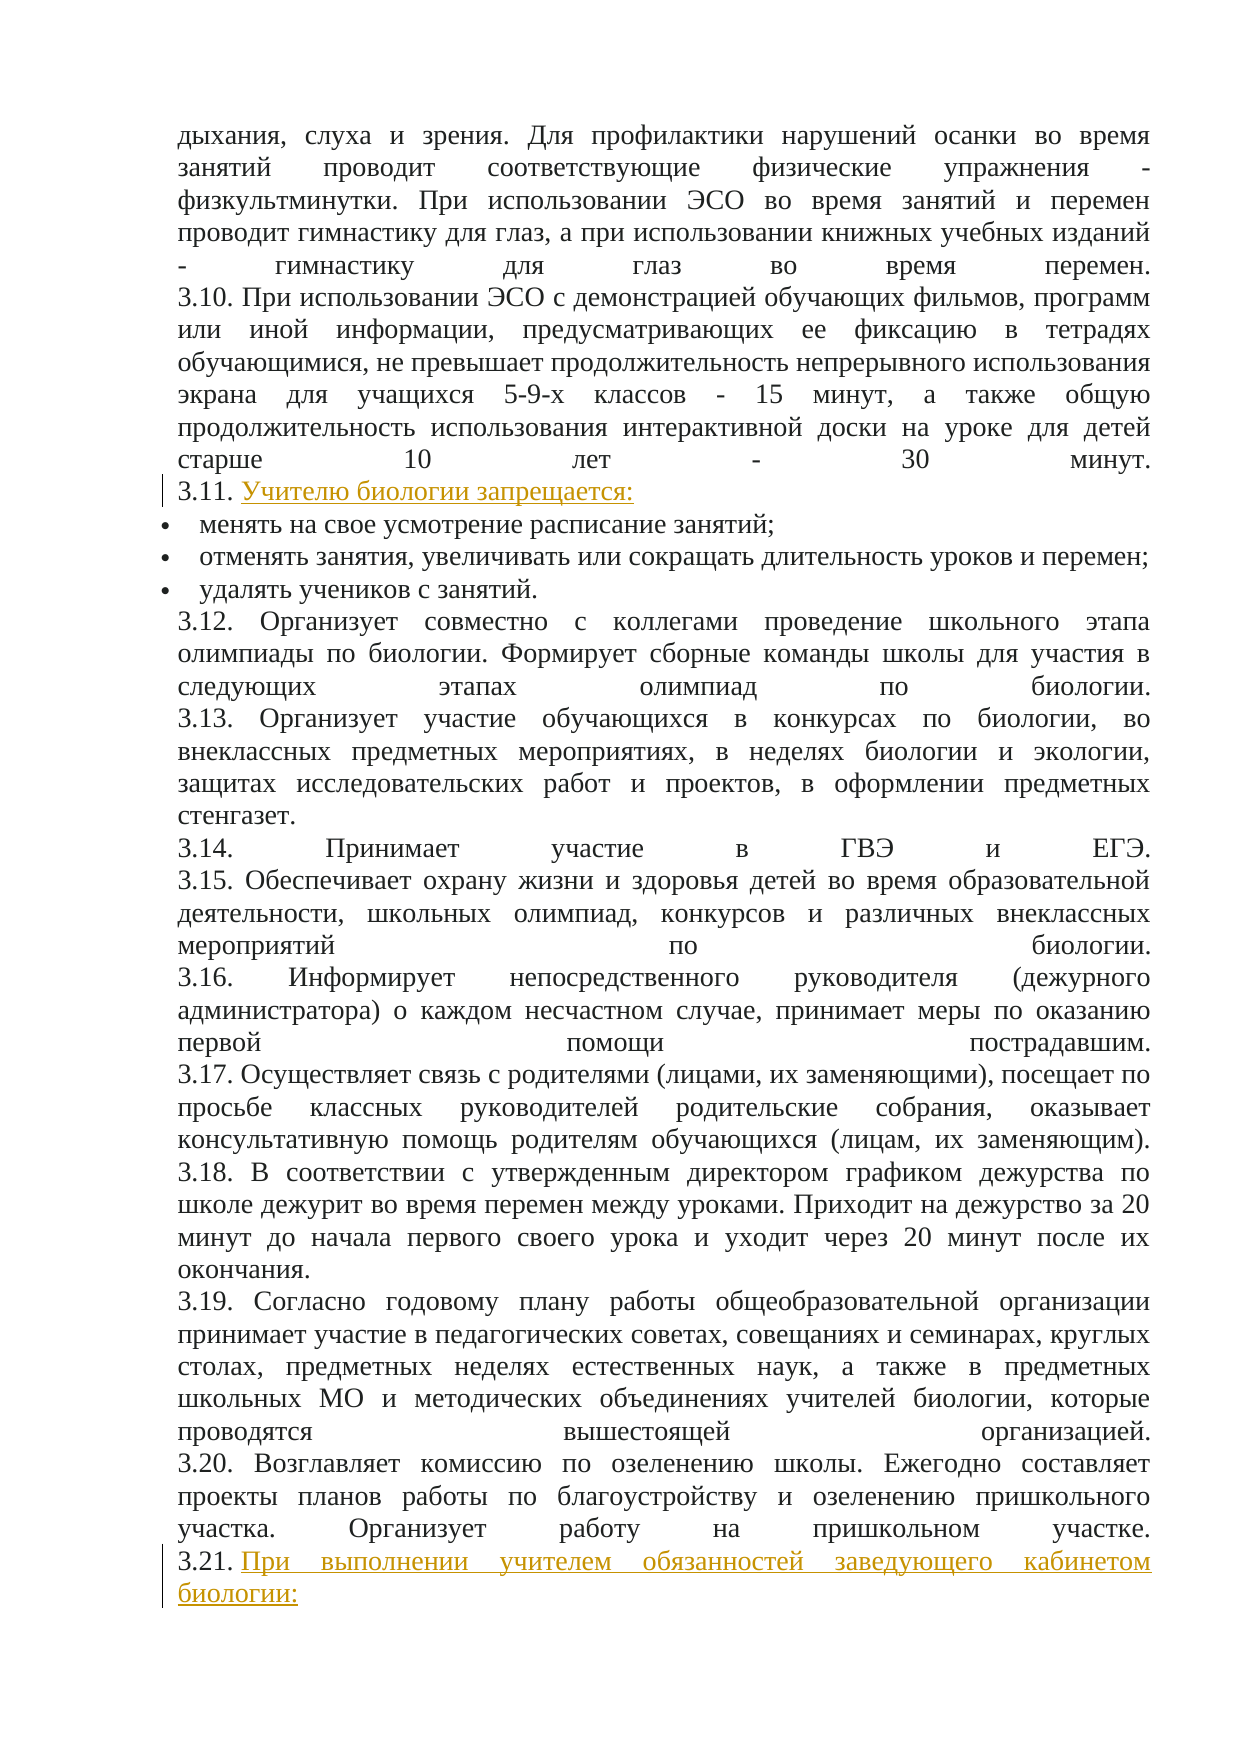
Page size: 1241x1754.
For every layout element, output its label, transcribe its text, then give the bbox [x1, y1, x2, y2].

text 3.12. Организует совместно с коллегами проведение школьного этапа олимпиады по биологии. Формирует сборные команды школы для участия в следующих этапах олимпиад по биологии. 3.13. Организует участие обучающихся в конкурсах по биологии, во внеклассных предметных мероприятиях, в неделях биологии и экологии, защитах исследовательских работ и проектов, в оформлении предметных стенгазет. 3.14. Принимает участие в ГВЭ и ЕГЭ. 3.15. Обеспечивает охрану жизни и здоровья детей во время образовательной деятельности, школьных олимпиад, конкурсов и различных внеклассных мероприятий по биологии. 3.16. Информирует непосредственного руководителя (дежурного администратора) о каждом несчастном случае, принимает меры по оказанию первой помощи пострадавшим. 3.17. Осуществляет связь с родителями (лицами, их заменяющими), посещает по просьбе классных руководителей родительские собрания, оказывает консультативную помощь родителям обучающихся (лицам, их заменяющим). 3.18. В соответствии с утвержденным директором графиком дежурства по школе дежурит во время перемен между уроками. Приходит на дежурство за 20 минут до начала первого своего урока и уходит через 20 минут после их окончания. 3.19. Согласно годовому плану работы общеобразовательной организации принимает участие в педагогических советах, совещаниях и семинарах, круглых столах, предметных неделях естественных наук, а также в предметных школьных МО и методических объединениях учителей биологии, которые проводятся вышестоящей организацией. 3.20. Возглавляет комиссию по озеленению школы. Ежегодно составляет проекты планов работы по благоустройству и озеленению пришкольного участка. Организует работу на пришкольном участке. 3.21. [177, 604, 1152, 1608]
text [177, 118, 1152, 507]
list удалять учеников с занятий. [162, 572, 1152, 604]
list отменять занятия, увеличивать или сокращать длительность уроков и перемен; [162, 539, 1152, 572]
list менять на свое усмотрение расписание занятий; [162, 507, 1152, 539]
